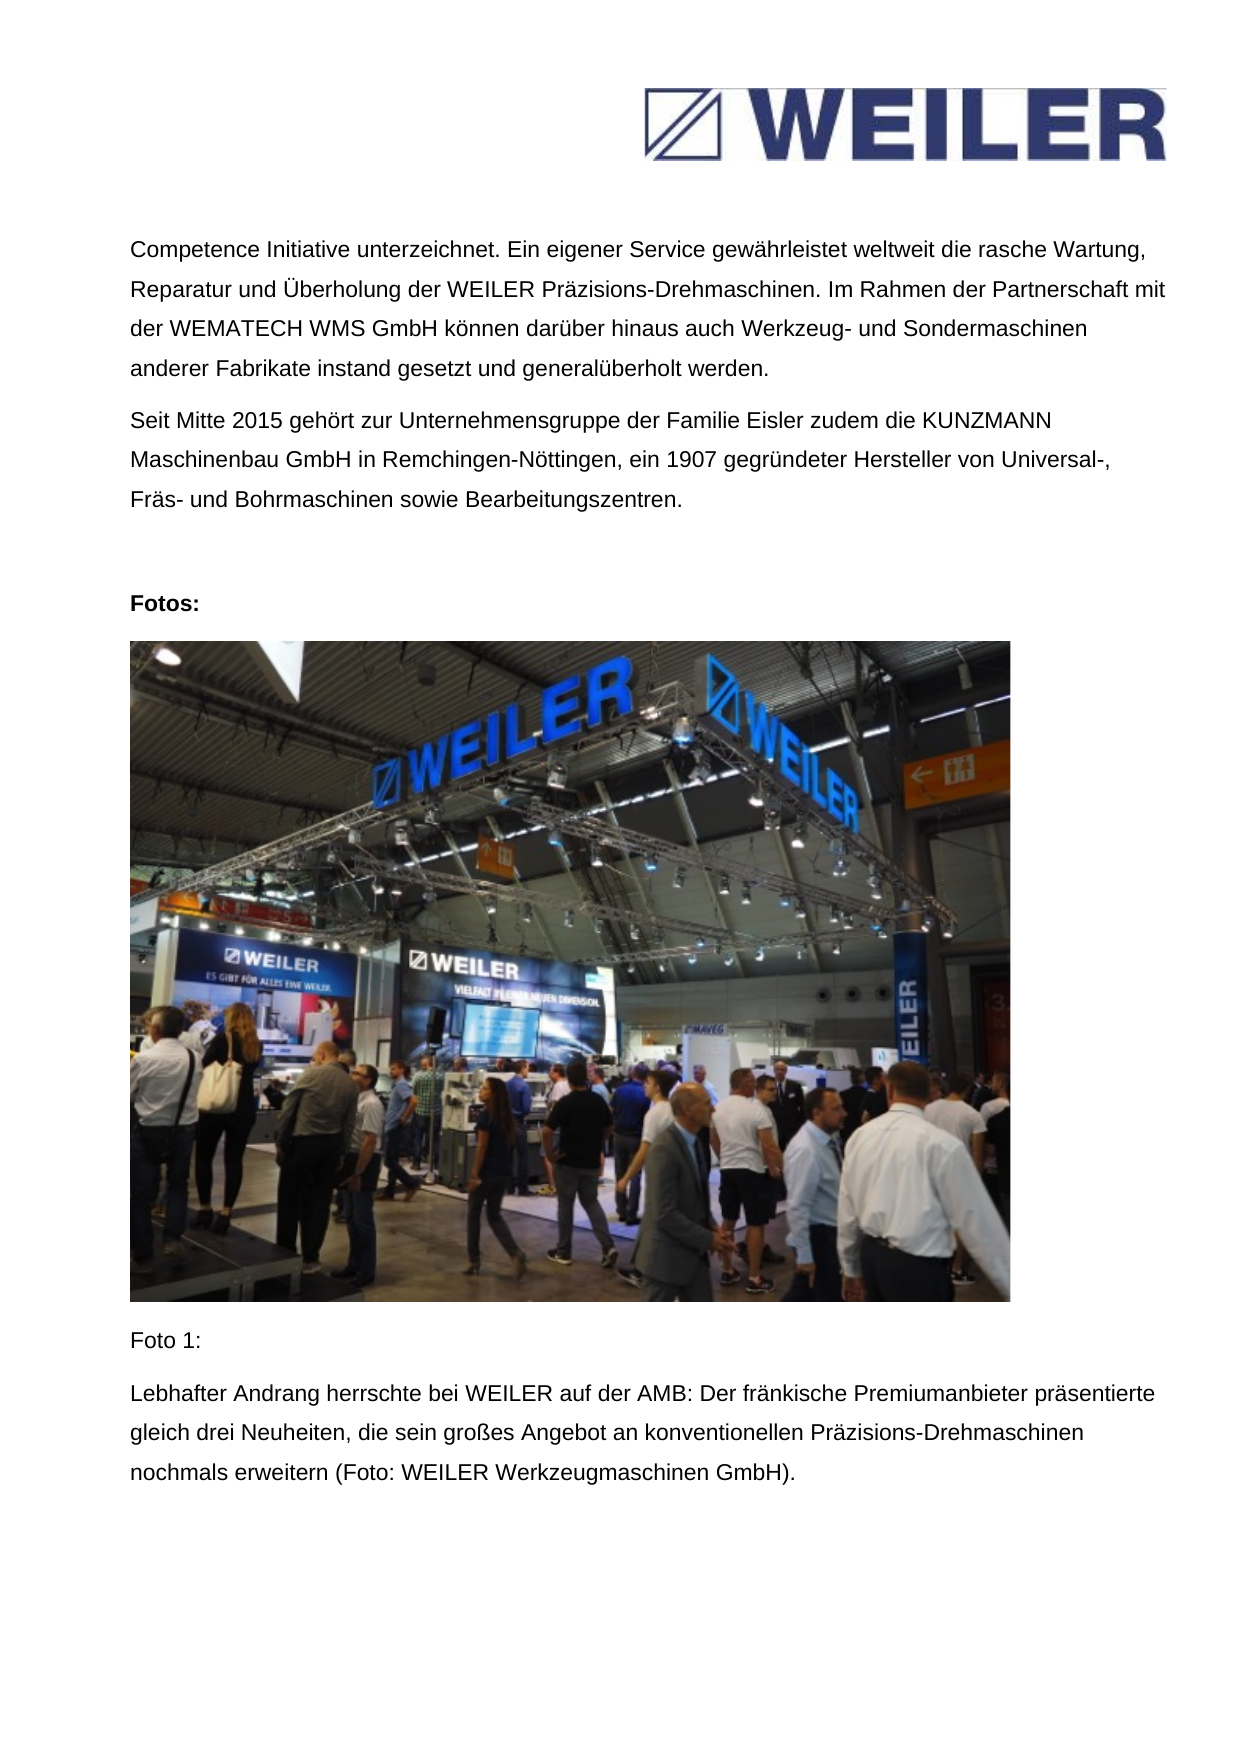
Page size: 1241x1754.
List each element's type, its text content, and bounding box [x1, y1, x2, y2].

text Lebhafter Andrang herrschte bei WEILER auf der AMB: Der fränkische Premiumanbieter präsentierte gleich drei Neuheiten, die sein großes Angebot an konventionellen Präzisions-Drehmaschinen nochmals erweitern (Foto: WEILER Werkzeugmaschinen GmbH). [130, 1379, 1167, 1485]
picture [644, 88, 1167, 161]
text Fotos: [130, 589, 1167, 616]
picture [130, 641, 1011, 1302]
text Seit Mitte 2015 gehört zur Unternehmensgruppe der Familie Eisler zudem die KUNZMANN Maschinenbau GmbH in Remchingen-Nöttingen, ein 1907 gegründeter Hersteller von Universal-, Fräs- und Bohrmaschinen sowie Bearbeitungszentren. [130, 407, 1167, 512]
text Foto 1: [130, 1327, 1167, 1354]
